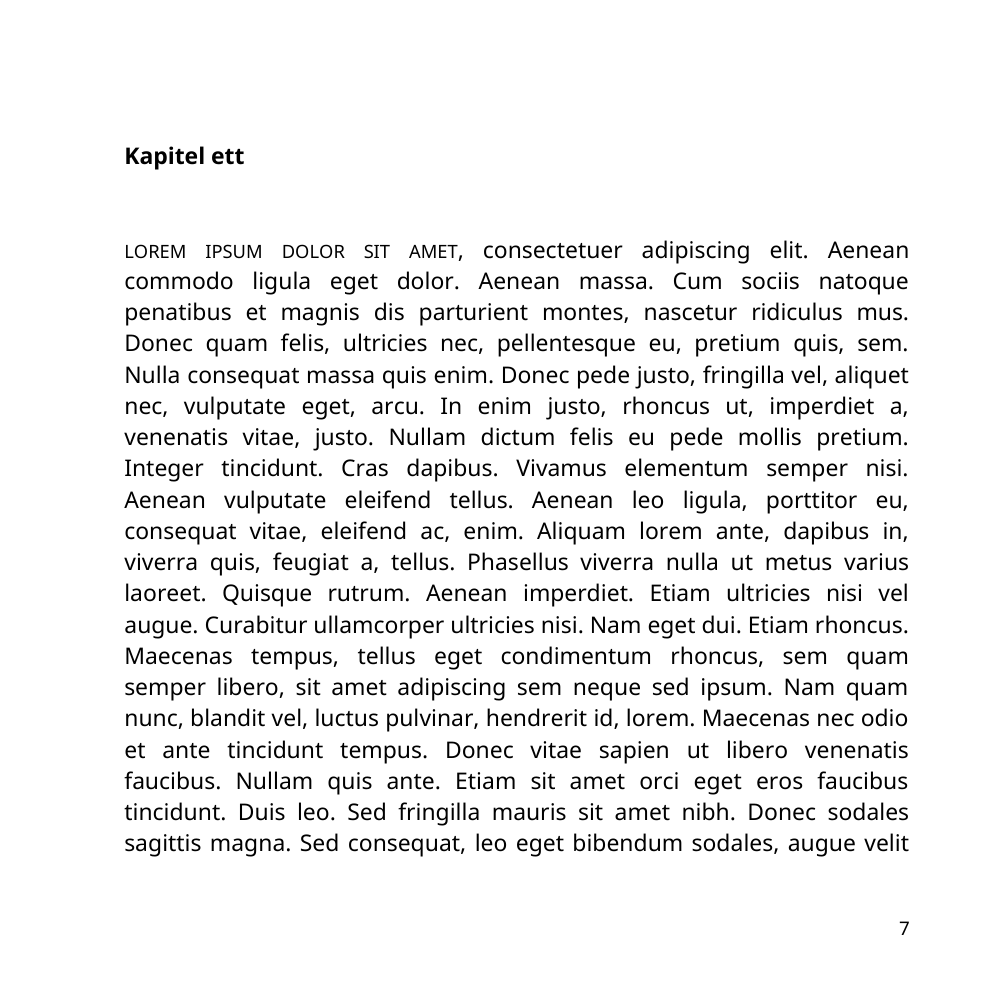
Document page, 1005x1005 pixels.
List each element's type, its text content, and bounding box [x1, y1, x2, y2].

subtitle Kapitel ett [124, 139, 909, 171]
